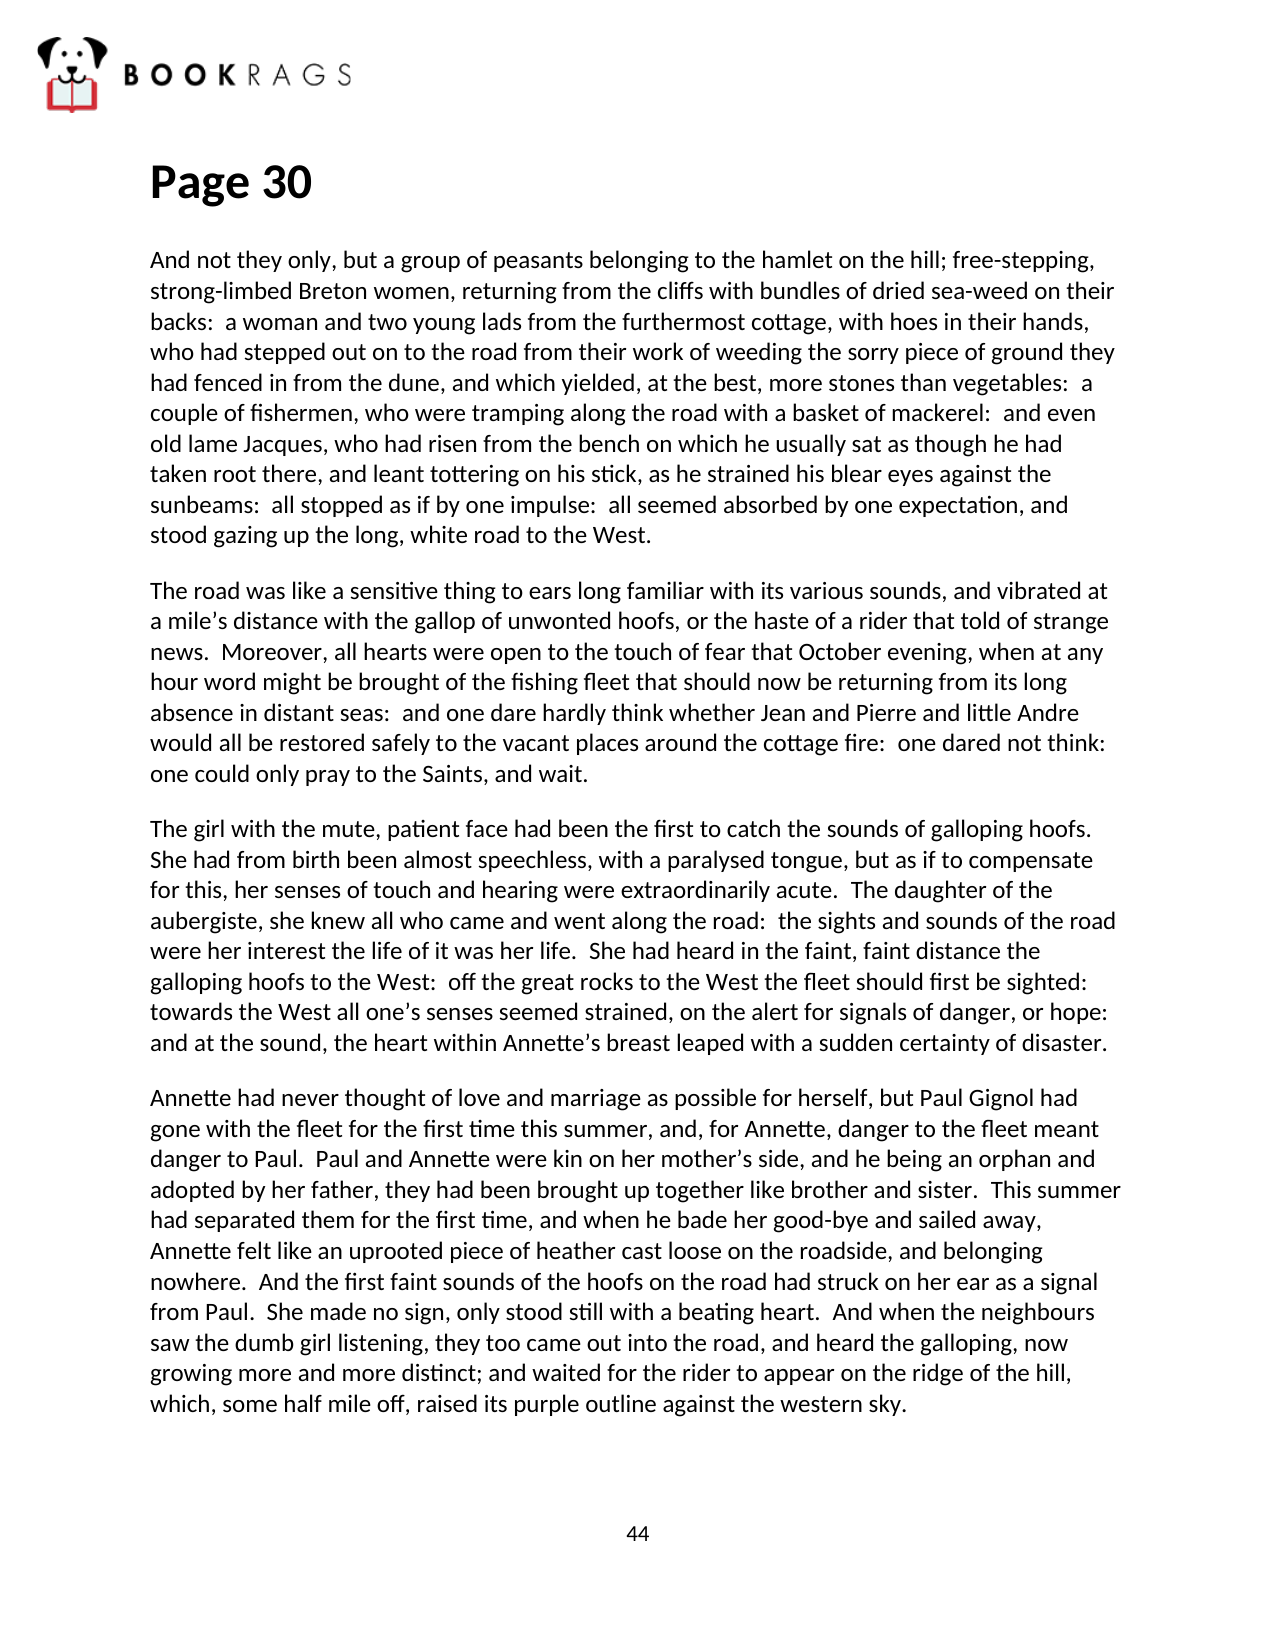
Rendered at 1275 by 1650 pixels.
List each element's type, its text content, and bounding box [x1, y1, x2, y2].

text Page 30 [150, 150, 1125, 211]
text The road was like a sensitive thing to ears long familiar with its various sounds, and vibrated at a mile’s distance with the gallop of unwonted hoofs, or the haste of a rider that told of strange news. Moreover, all hearts were open to the touch of fear that October evening, when at any hour word might be brought of the fishing fleet that should now be returning from its long absence in distant seas: and one dare hardly think whether Jean and Pierre and little Andre would all be restored safely to the vacant places around the cottage fire: one dared not think: one could only pray to the Saints, and wait. [150, 575, 1125, 788]
text The girl with the mute, patient face had been the first to catch the sounds of galloping hoofs. She had from birth been almost speechless, with a paralysed tongue, but as if to compensate for this, her senses of touch and hearing were extraordinarily acute. The daughter of the aubergiste, she knew all who came and went along the road: the sights and sounds of the road were her interest the life of it was her life. She had heard in the faint, faint distance the galloping hoofs to the West: off the great rocks to the West the fleet should first be sighted: towards the West all one’s senses seemed strained, on the alert for signals of danger, or hope: and at the sound, the heart within Annette’s breast leaped with a sudden certainty of disaster. [150, 813, 1125, 1058]
text And not they only, but a group of peasants belonging to the hamlet on the hill; free-stepping, strong-limbed Breton women, returning from the cliffs with bundles of dried sea-weed on their backs: a woman and two young lads from the furthermost cottage, with hoes in their hands, who had stepped out on to the road from their work of weeding the sorry piece of ground they had fenced in from the dune, and which yielded, at the best, more stones than vegetables: a couple of fishermen, who were tramping along the road with a basket of mackerel: and even old lame Jacques, who had risen from the bench on which he usually sat as though he had taken root there, and leant tottering on his stick, as he strained his blear eyes against the sunbeams: all stopped as if by one impulse: all seemed absorbed by one expectation, and stood gazing up the long, white road to the West. [150, 244, 1125, 550]
text Annette had never thought of love and marriage as possible for herself, but Paul Gignol had gone with the fleet for the first time this summer, and, for Annette, danger to the fleet meant danger to Paul. Paul and Annette were kin on her mother’s side, and he being an orphan and adopted by her father, they had been brought up together like brother and sister. This summer had separated them for the first time, and when he bade her good-bye and sailed away, Annette felt like an uprooted piece of heather cast loose on the roadside, and belonging nowhere. And the first faint sounds of the hoofs on the road had struck on her ear as a signal from Paul. She made no sign, only stood still with a beating heart. And when the neighbours saw the dumb girl listening, they too came out into the road, and heard the galloping, now growing more and more distinct; and waited for the rider to appear on the ridge of the hill, which, some half mile off, raised its purple outline against the western sky. [150, 1083, 1125, 1418]
picture [37, 37, 351, 113]
